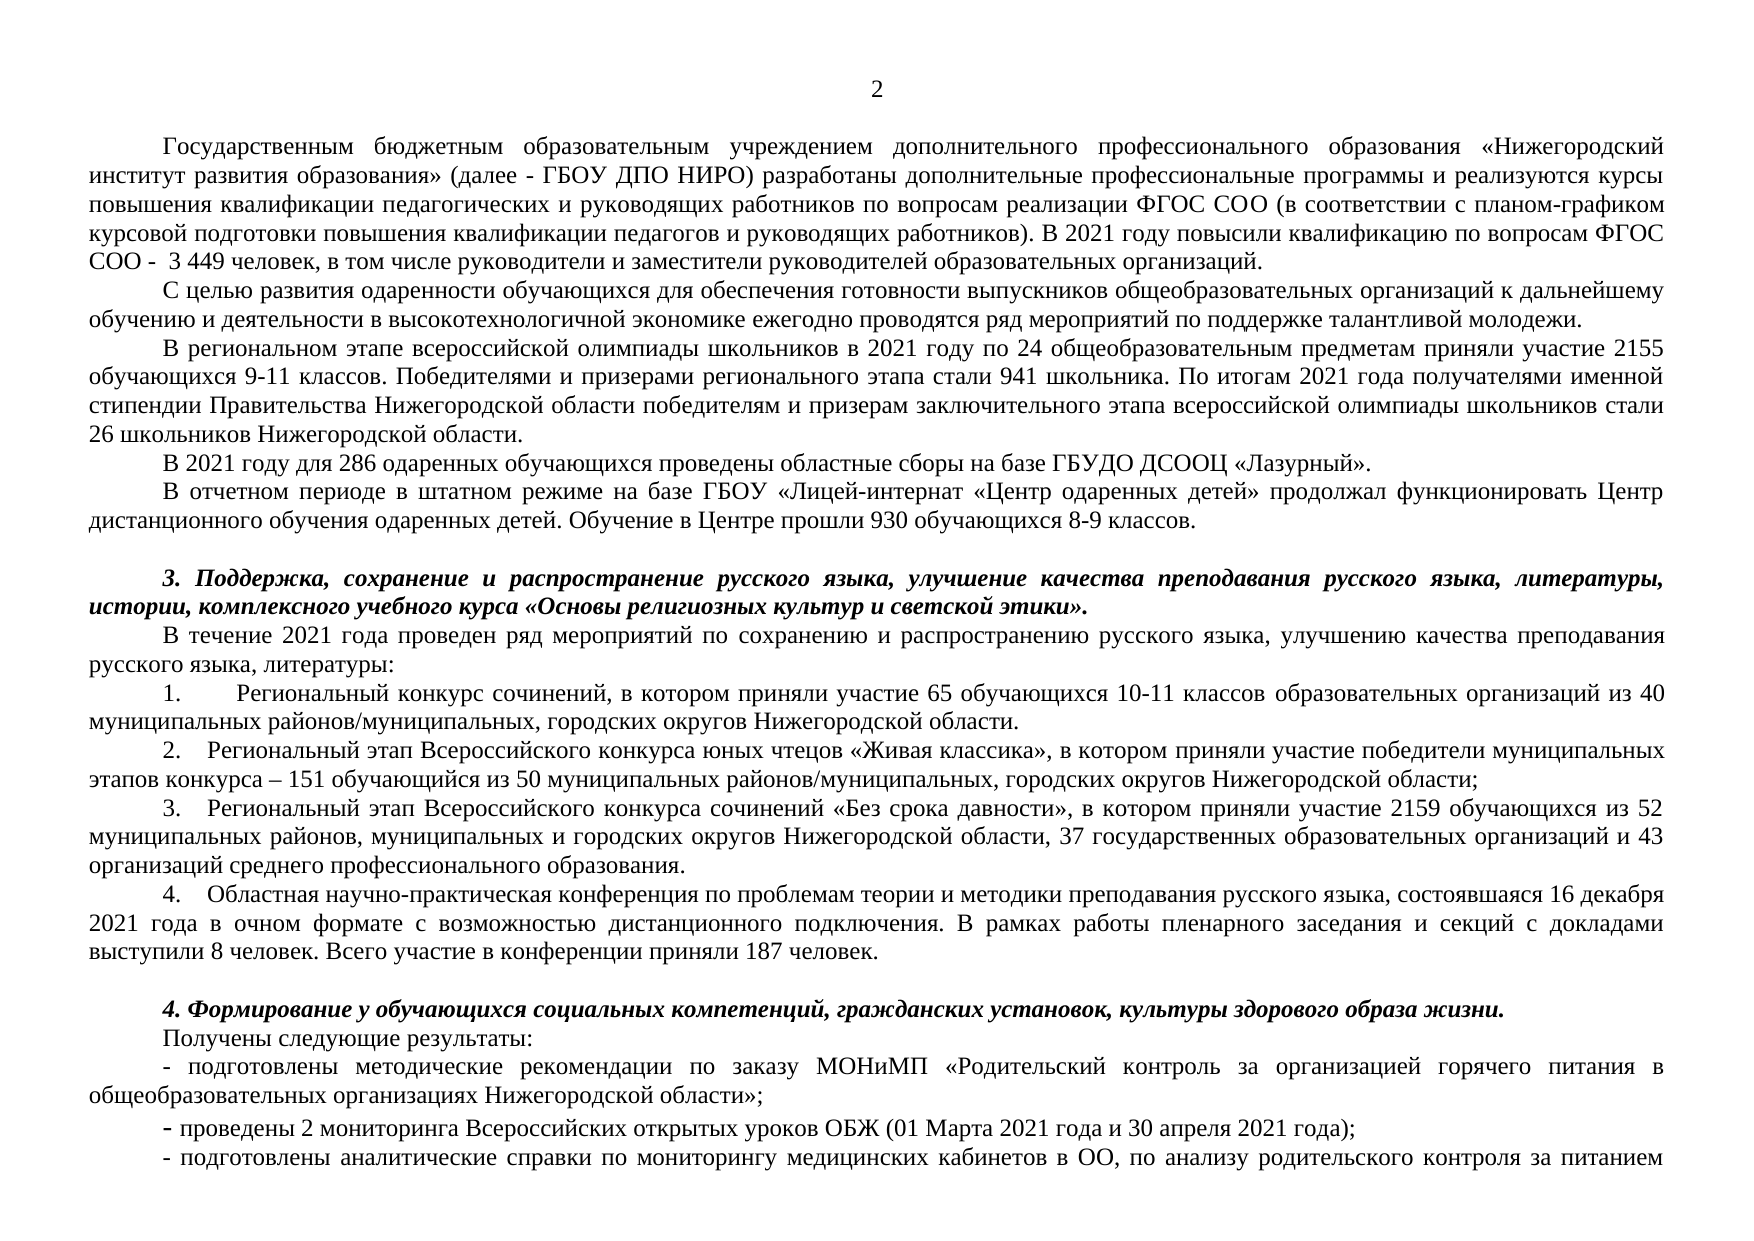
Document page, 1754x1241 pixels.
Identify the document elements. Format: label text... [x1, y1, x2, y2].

text В течение 2021 года проведен ряд мероприятий по сохранению и распространению русского языка, улучшению качества преподавания русского языка, литературы: [89, 620, 1665, 678]
text С целью развития одаренности обучающихся для обеспечения готовности выпускников общеобразовательных организаций к дальнейшему обучению и деятельности в высокотехнологичной экономике ежегодно проводятся ряд мероприятий по поддержке талантливой молодежи. [89, 275, 1665, 333]
list Региональный конкурс сочинений, в котором приняли участие 65 обучающихся 10-11 классов образовательных организаций из 40 муниципальных районов/муниципальных, городских округов Нижегородской области. [89, 678, 1665, 735]
text - проведены 2 мониторинга Всероссийских открытых уроков ОБЖ (01 Марта 2021 года и 30 апреля 2021 года); [89, 1109, 1665, 1142]
text В региональном этапе всероссийской олимпиады школьников в 2021 году по 24 общеобразовательным предметам приняли участие 2155 обучающихся 9-11 классов. Победителями и призерами регионального этапа стали 941 школьника. По итогам 2021 года получателями именной стипендии Правительства Нижегородской области победителям и призерам заключительного этапа всероссийской олимпиады школьников стали 26 школьников Нижегородской области. [89, 333, 1665, 448]
text Государственным бюджетным образовательным учреждением дополнительного профессионального образования «Нижегородский институт развития образования» (далее - ГБОУ ДПО НИРО) разработаны дополнительные профессиональные программы и реализуются курсы повышения квалификации педагогических и руководящих работников по вопросам реализации ФГОС СОO (в соответствии с планом-графиком курсовой подготовки повышения квалификации педагогов и руководящих работников). В 2021 году повысили квалификацию по вопросам ФГОС СOО - 3 449 человек, в том числе руководители и заместители руководителей образовательных организаций. [89, 131, 1665, 275]
text В отчетном периоде в штатном режиме на базе ГБОУ «Лицей-интернат «Центр одаренных детей» продолжал функционировать Центр дистанционного обучения одаренных детей. Обучение в Центре прошли 930 обучающихся 8-9 классов. [89, 476, 1665, 534]
list Региональный этап Всероссийского конкурса юных чтецов «Живая классика», в котором приняли участие победители муниципальных этапов конкурса – 151 обучающийся из 50 муниципальных районов/муниципальных, городских округов Нижегородской области; [89, 735, 1665, 793]
text Получены следующие результаты: [89, 1023, 1665, 1051]
list Областная научно-практическая конференция по проблемам теории и методики преподавания русского языка, состоявшаяся 16 декабря 2021 года в очном формате с возможностью дистанционного подключения. В рамках работы пленарного заседания и секций с докладами выступили 8 человек. Всего участие в конференции приняли 187 человек. [89, 879, 1665, 965]
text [89, 1142, 1665, 1171]
text - подготовлены методические рекомендации по заказу МОНиМП «Родительский контроль за организацией горячего питания в общеобразовательных организациях Нижегородской области»; [89, 1051, 1665, 1109]
text В 2021 году для 286 одаренных обучающихся проведены областные сборы на базе ГБУДО ДСООЦ «Лазурный». [89, 448, 1665, 476]
text 3. Поддержка, сохранение и распространение русского языка, улучшение качества преподавания русского языка, литературы, истории, комплексного учебного курса «Основы религиозных культур и светской этики». [89, 563, 1665, 620]
text 4. Формирование у обучающихся социальных компетенций, гражданских установок, культуры здорового образа жизни. [162, 994, 1665, 1023]
list Региональный этап Всероссийского конкурса сочинений «Без срока давности», в котором приняли участие 2159 обучающихся из 52 муниципальных районов, муниципальных и городских округов Нижегородской области, 37 государственных образовательных организаций и 43 организаций среднего профессионального образования. [89, 793, 1665, 879]
